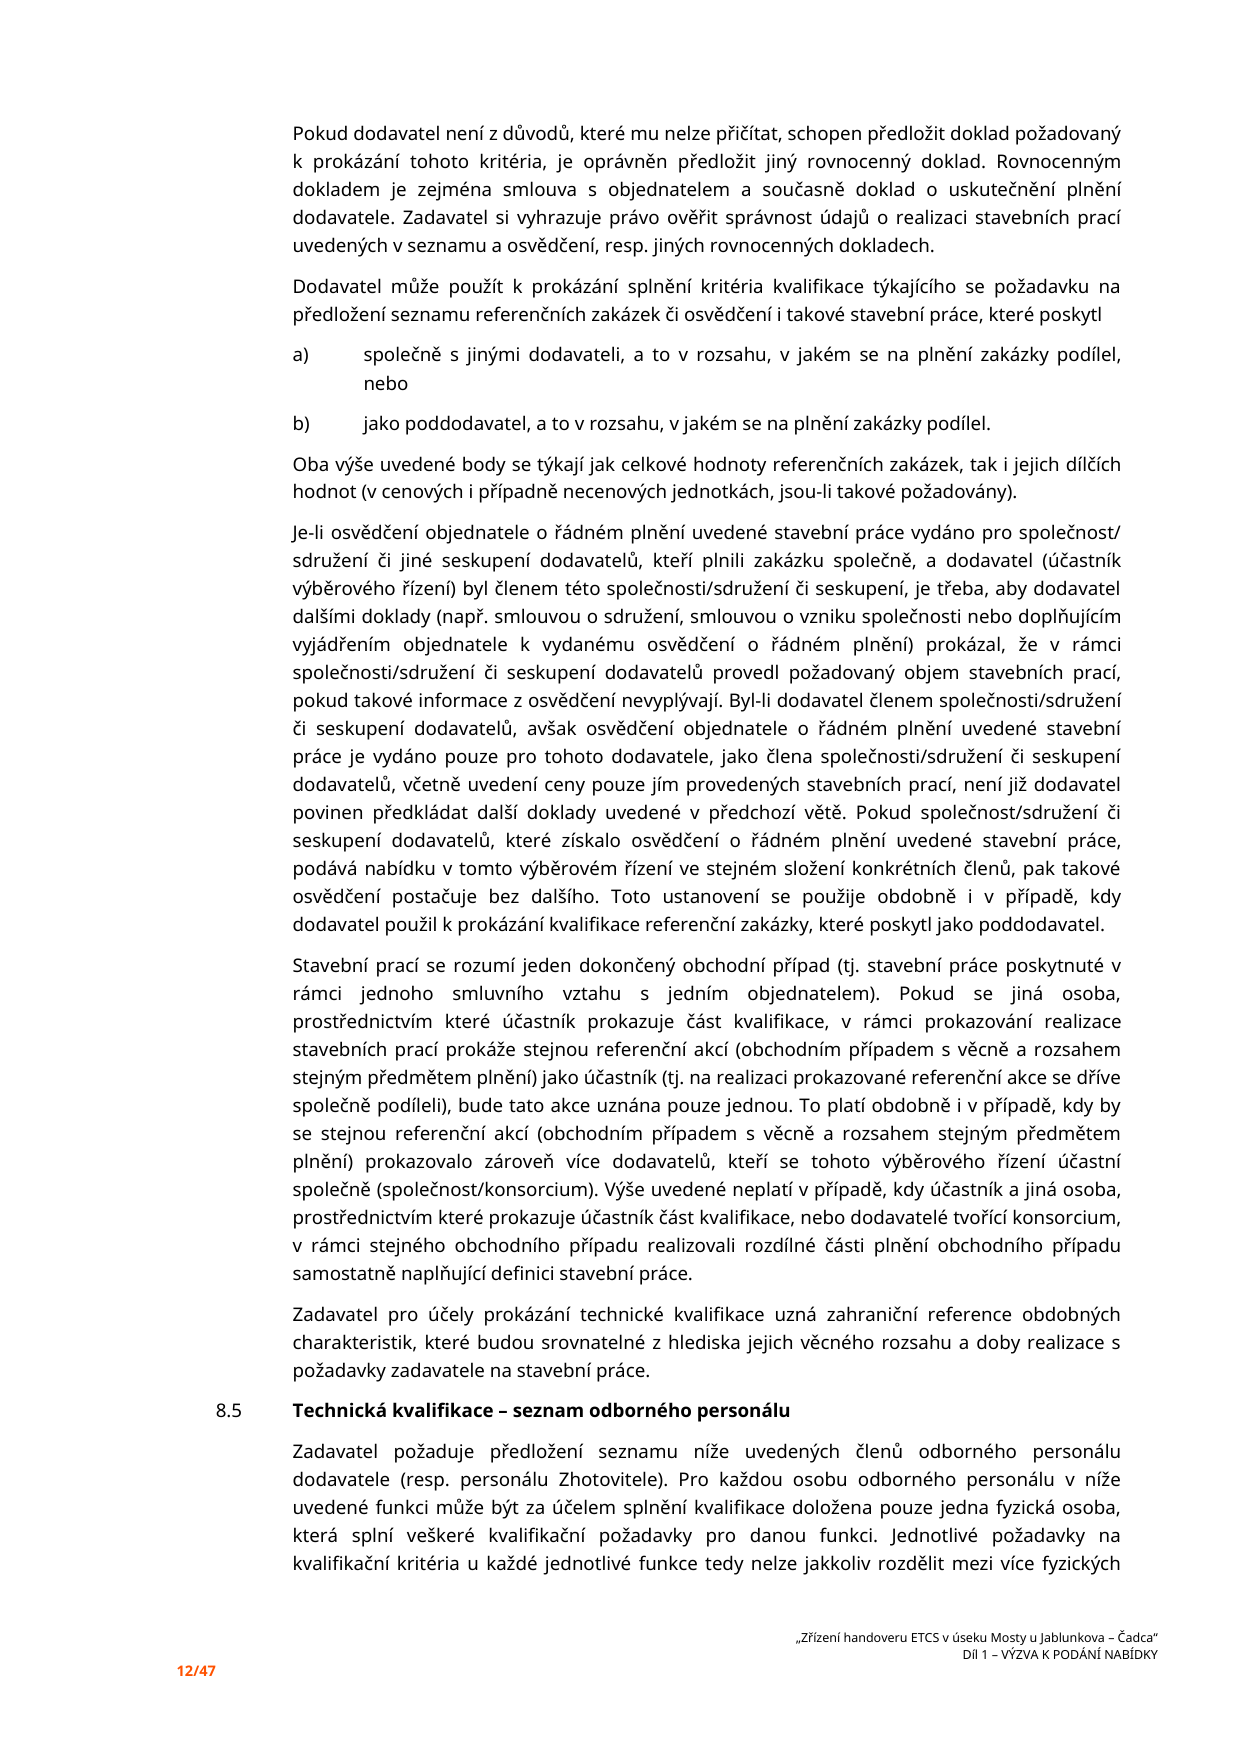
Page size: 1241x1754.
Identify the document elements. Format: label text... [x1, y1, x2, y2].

text a) společně s jinými dodavateli, a to v rozsahu, v jakém se na plnění zakázky podílel, nebo [292, 342, 1122, 395]
text Technická kvalifikace – seznam odborného personálu [216, 1397, 1122, 1423]
text Zadavatel pro účely prokázání technické kvalifikace uzná zahraniční reference obdobných charakteristik, které budou srovnatelné z hlediska jejich věcného rozsahu a doby realizace s požadavky zadavatele na stavební práce. [292, 1301, 1122, 1382]
text Pokud dodavatel není z důvodů, které mu nelze přičítat, schopen předložit doklad požadovaný k prokázání tohoto kritéria, je oprávněn předložit jiný rovnocenný doklad. Rovnocenným dokladem je zejména smlouva s objednatelem a současně doklad o uskutečnění plnění dodavatele. Zadavatel si vyhrazuje právo ověřit správnost údajů o realizaci stavebních prací uvedených v seznamu a osvědčení, resp. jiných rovnocenných dokladech. [292, 121, 1122, 258]
text b) jako poddodavatel, a to v rozsahu, v jakém se na plnění zakázky podílel. [292, 410, 1122, 436]
text Stavební prací se rozumí jeden dokončený obchodní případ (tj. stavební práce poskytnuté v rámci jednoho smluvního vztahu s jedním objednatelem). Pokud se jiná osoba, prostřednictvím které účastník prokazuje část kvalifikace, v rámci prokazování realizace stavebních prací prokáže stejnou referenční akcí (obchodním případem s věcně a rozsahem stejným předmětem plnění) jako účastník (tj. na realizaci prokazované referenční akce se dříve společně podíleli), bude tato akce uznána pouze jednou. To platí obdobně i v případě, kdy by se stejnou referenční akcí (obchodním případem s věcně a rozsahem stejným předmětem plnění) prokazovalo zároveň více dodavatelů, kteří se tohoto výběrového řízení účastní společně (společnost/konsorcium). Výše uvedené neplatí v případě, kdy účastník a jiná osoba, prostřednictvím které prokazuje účastník část kvalifikace, nebo dodavatelé tvořící konsorcium, v rámci stejného obchodního případu realizovali rozdílné části plnění obchodního případu samostatně naplňující definici stavební práce. [292, 952, 1122, 1286]
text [292, 1438, 1122, 1576]
text Oba výše uvedené body se týkají jak celkové hodnoty referenčních zakázek, tak i jejich dílčích hodnot (v cenových i případně necenových jednotkách, jsou-li takové požadovány). [292, 451, 1122, 504]
text Dodavatel může použít k prokázání splnění kritéria kvalifikace týkajícího se požadavku na předložení seznamu referenčních zakázek či osvědčení i takové stavební práce, které poskytl [292, 273, 1122, 327]
text Je-li osvědčení objednatele o řádném plnění uvedené stavební práce vydáno pro společnost/ sdružení či jiné seskupení dodavatelů, kteří plnili zakázku společně, a dodavatel (účastník výběrového řízení) byl členem této společnosti/sdružení či seskupení, je třeba, aby dodavatel dalšími doklady (např. smlouvou o sdružení, smlouvou o vzniku společnosti nebo doplňujícím vyjádřením objednatele k vydanému osvědčení o řádném plnění) prokázal, že v rámci společnosti/sdružení či seskupení dodavatelů provedl požadovaný objem stavebních prací, pokud takové informace z osvědčení nevyplývají. Byl-li dodavatel členem společnosti/sdružení či seskupení dodavatelů, avšak osvědčení objednatele o řádném plnění uvedené stavební práce je vydáno pouze pro tohoto dodavatele, jako člena společnosti/sdružení či seskupení dodavatelů, včetně uvedení ceny pouze jím provedených stavebních prací, není již dodavatel povinen předkládat další doklady uvedené v předchozí větě. Pokud společnost/sdružení či seskupení dodavatelů, které získalo osvědčení o řádném plnění uvedené stavební práce, podává nabídku v tomto výběrovém řízení ve stejném složení konkrétních členů, pak takové osvědčení postačuje bez dalšího. Toto ustanovení se použije obdobně i v případě, kdy dodavatel použil k prokázání kvalifikace referenční zakázky, které poskytl jako poddodavatel. [292, 519, 1122, 937]
